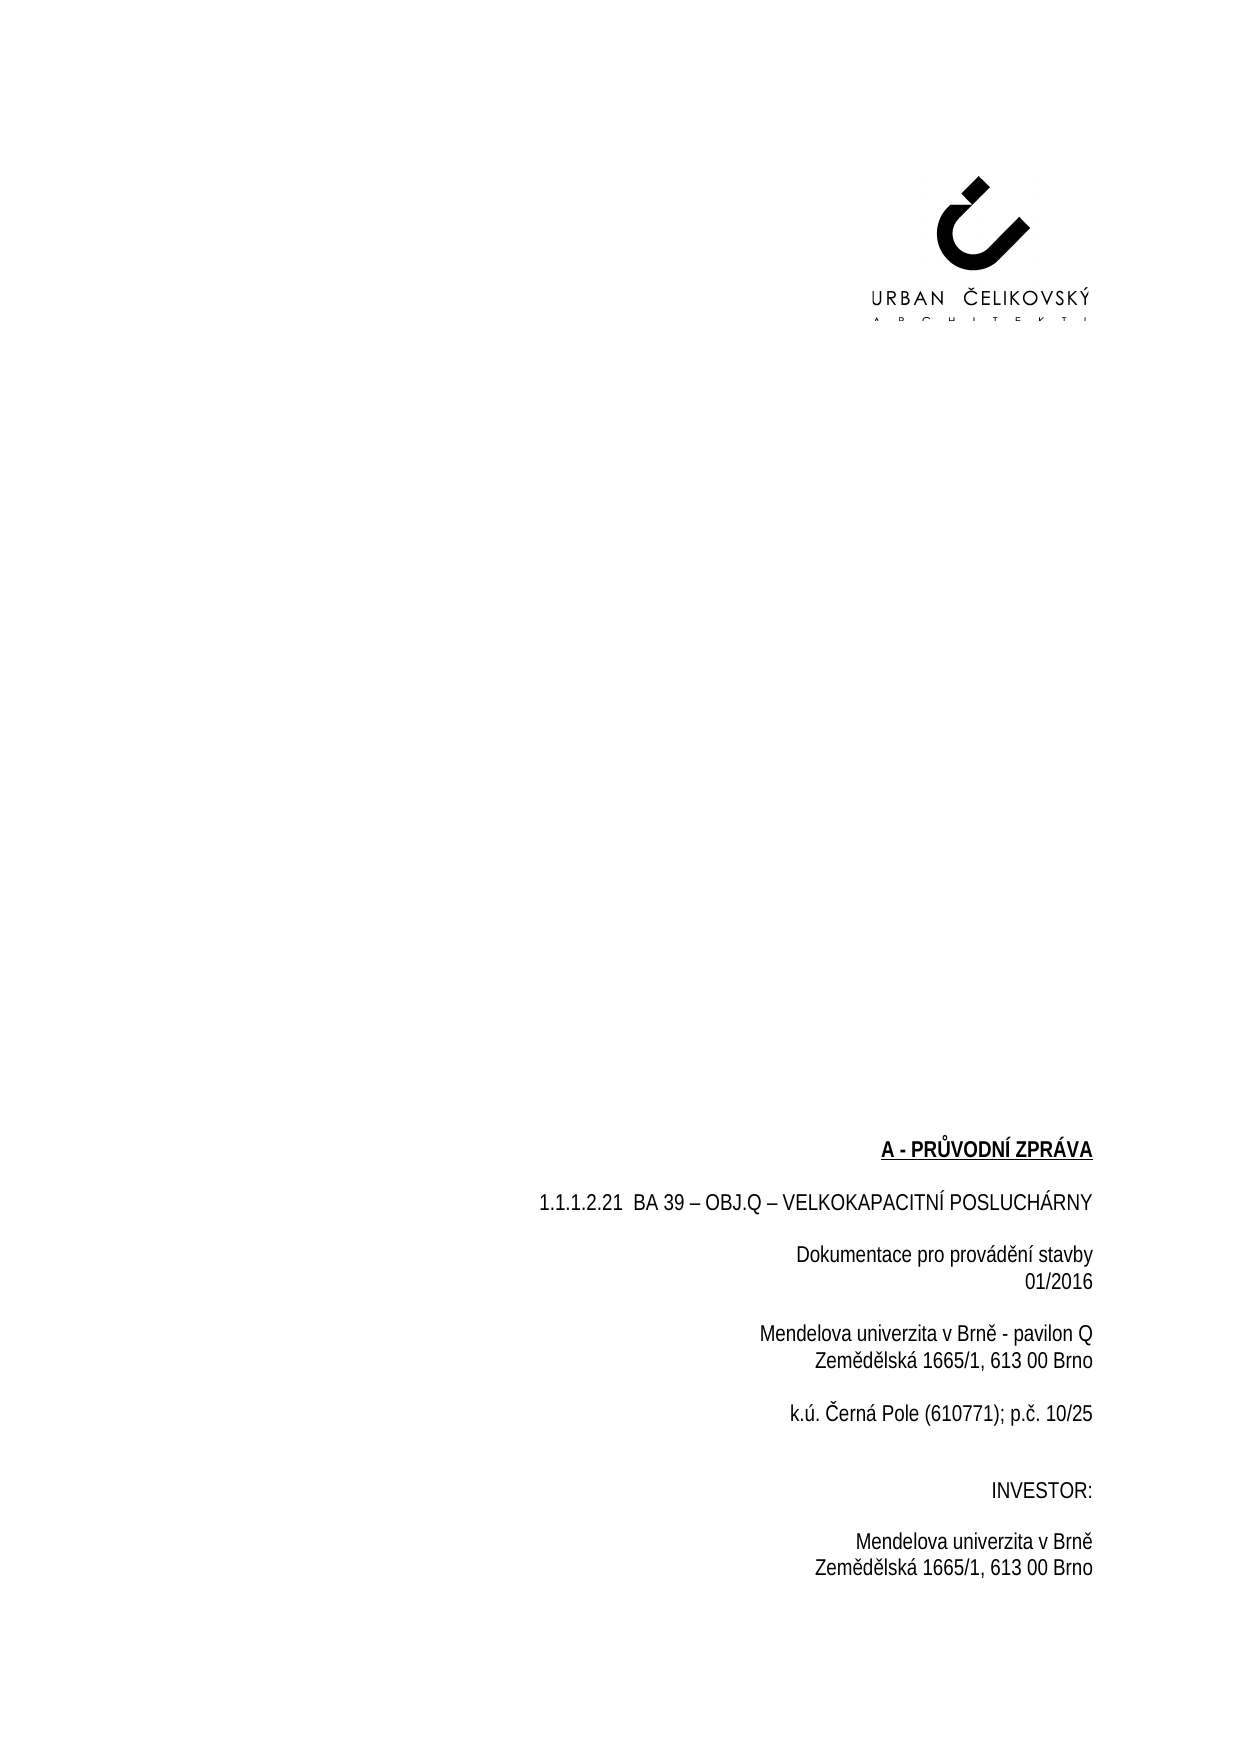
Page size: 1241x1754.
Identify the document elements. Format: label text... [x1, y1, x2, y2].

text k.ú. Černá Pole (610771); p.č. 10/25 [148, 1399, 1093, 1426]
text Mendelova univerzita v Brně - pavilon Q [148, 1320, 1093, 1347]
text Mendelova univerzita v Brně [148, 1528, 1093, 1554]
text Zemědělská 1665/1, 613 00 Brno [148, 1347, 1093, 1373]
text Zemědělská 1665/1, 613 00 Brno [148, 1554, 1093, 1581]
text A - PRŮVODNÍ ZPRÁVA [148, 1136, 1093, 1162]
text INVESTOR: [148, 1477, 1093, 1503]
picture [872, 176, 1089, 320]
text Dokumentace pro provádění stavby [148, 1241, 1093, 1268]
text 1.1.1.2.21 BA 39 – OBJ.Q – VELKOKAPACITNÍ POSLUCHÁRNY [148, 1189, 1093, 1215]
text 01/2016 [148, 1268, 1093, 1294]
